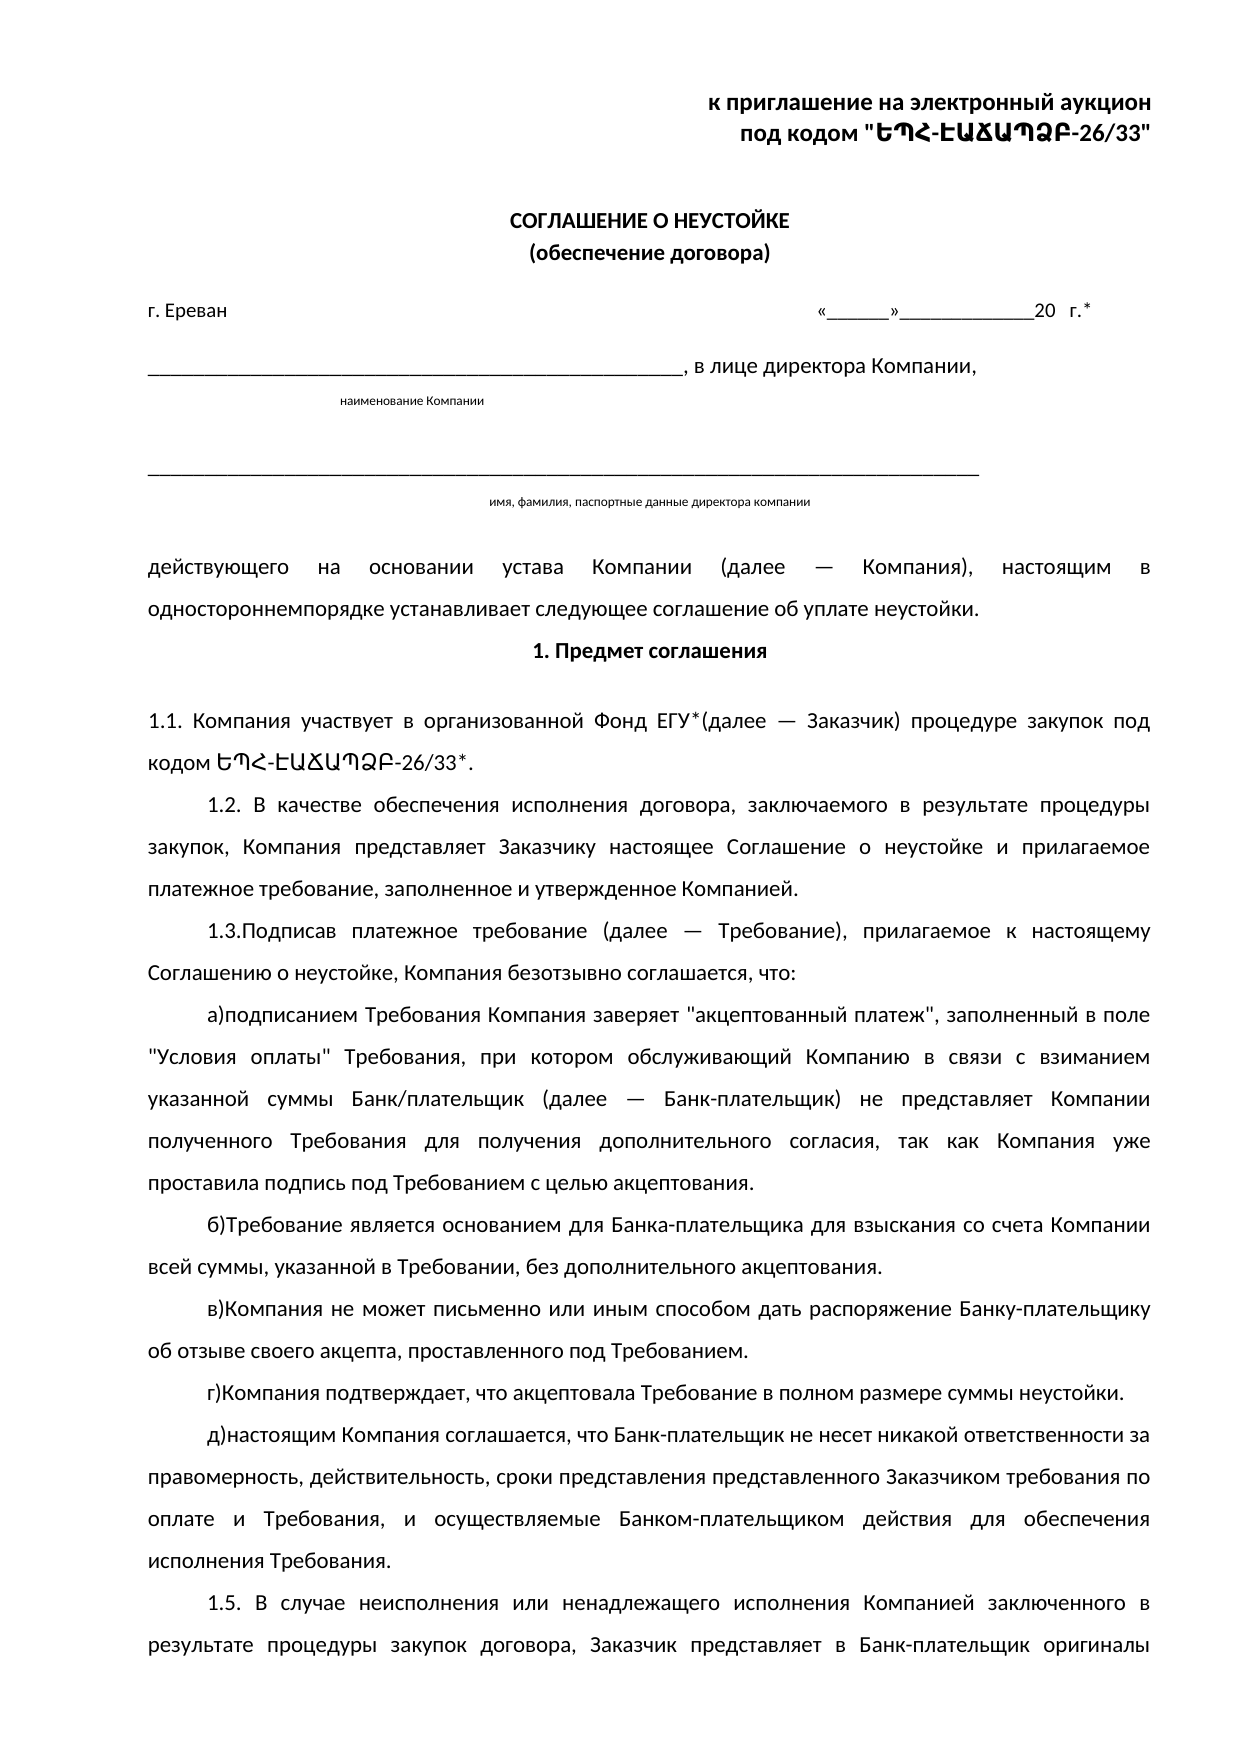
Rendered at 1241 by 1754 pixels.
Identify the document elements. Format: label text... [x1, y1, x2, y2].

text 1.3.Подписав платежное требование (далее — Требование), прилагаемое к настоящему Соглашению о неустойке, Компания безотзывно соглашается, что: [148, 916, 1152, 986]
text д)настоящим Компания соглашается, что Банк-плательщик не несет никакой ответственности за правомерность, действительность, сроки представления представленного Заказчиком требования по оплате и Требования, и осуществляемые Банком-плательщиком действия для обеспечения исполнения Требования. [148, 1420, 1152, 1574]
text б)Требование является основанием для Банка-плательщика для взыскания со счета Компании всей суммы, указанной в Требовании, без дополнительного акцептования. [148, 1210, 1152, 1280]
text _________________________________________________________________________ [148, 452, 1152, 480]
text _______________________________________________, в лице директора Компании, [148, 351, 1152, 379]
text к приглашение на электронный аукцион [177, 86, 1152, 117]
text г)Компания подтверждает, что акцептовала Требование в полном размере суммы неустойки. [148, 1378, 1152, 1406]
text 1.1. Компания участвует в организованной Фонд ЕГУ*(далее — Заказчик) процедуре закупок под кодом ԵՊՀ-ԷԱՃԱՊՁԲ-26/33*. [148, 706, 1152, 776]
text под кодом "ԵՊՀ-ԷԱՃԱՊՁԲ-26/33" [148, 117, 1152, 147]
text СОГЛАШЕНИЕ О НЕУСТОЙКЕ [148, 206, 1152, 234]
text а)подписанием Требования Компания заверяет "акцептованный платеж", заполненный в поле "Условия оплаты" Требования, при котором обслуживающий Компанию в связи с взиманием указанной суммы Банк/плательщик (далее — Банк-плательщик) не представляет Компании полученного Требования для получения дополнительного согласия, так как Компания уже проставила подпись под Требованием с целью акцептования. [148, 1000, 1152, 1196]
table_header г. Ереван [136, 297, 635, 351]
text в)Компания не может письменно или иным способом дать распоряжение Банку-плательщику об отзыве своего акцепта, проставленного под Требованием. [148, 1294, 1152, 1364]
text (обеспечение договора) [148, 238, 1152, 266]
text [148, 1588, 1152, 1658]
text действующего на основании устава Компании (далее — Компания), настоящим в одностороннемпорядке устанавливает следующее соглашение об уплате неустойки. [148, 552, 1152, 622]
text наименование Компании [340, 393, 1152, 421]
text имя, фамилия, паспортные данные директора компании [148, 494, 1152, 522]
text 1.2. В качестве обеспечения исполнения договора, заключаемого в результате процедуры закупок, Компания представляет Заказчику настоящее Соглашение о неустойке и прилагаемое платежное требование, заполненное и утвержденное Компанией. [148, 790, 1152, 902]
table_header «______»_____________20 г.* [635, 297, 1104, 351]
text 1. Предмет соглашения [148, 636, 1152, 664]
